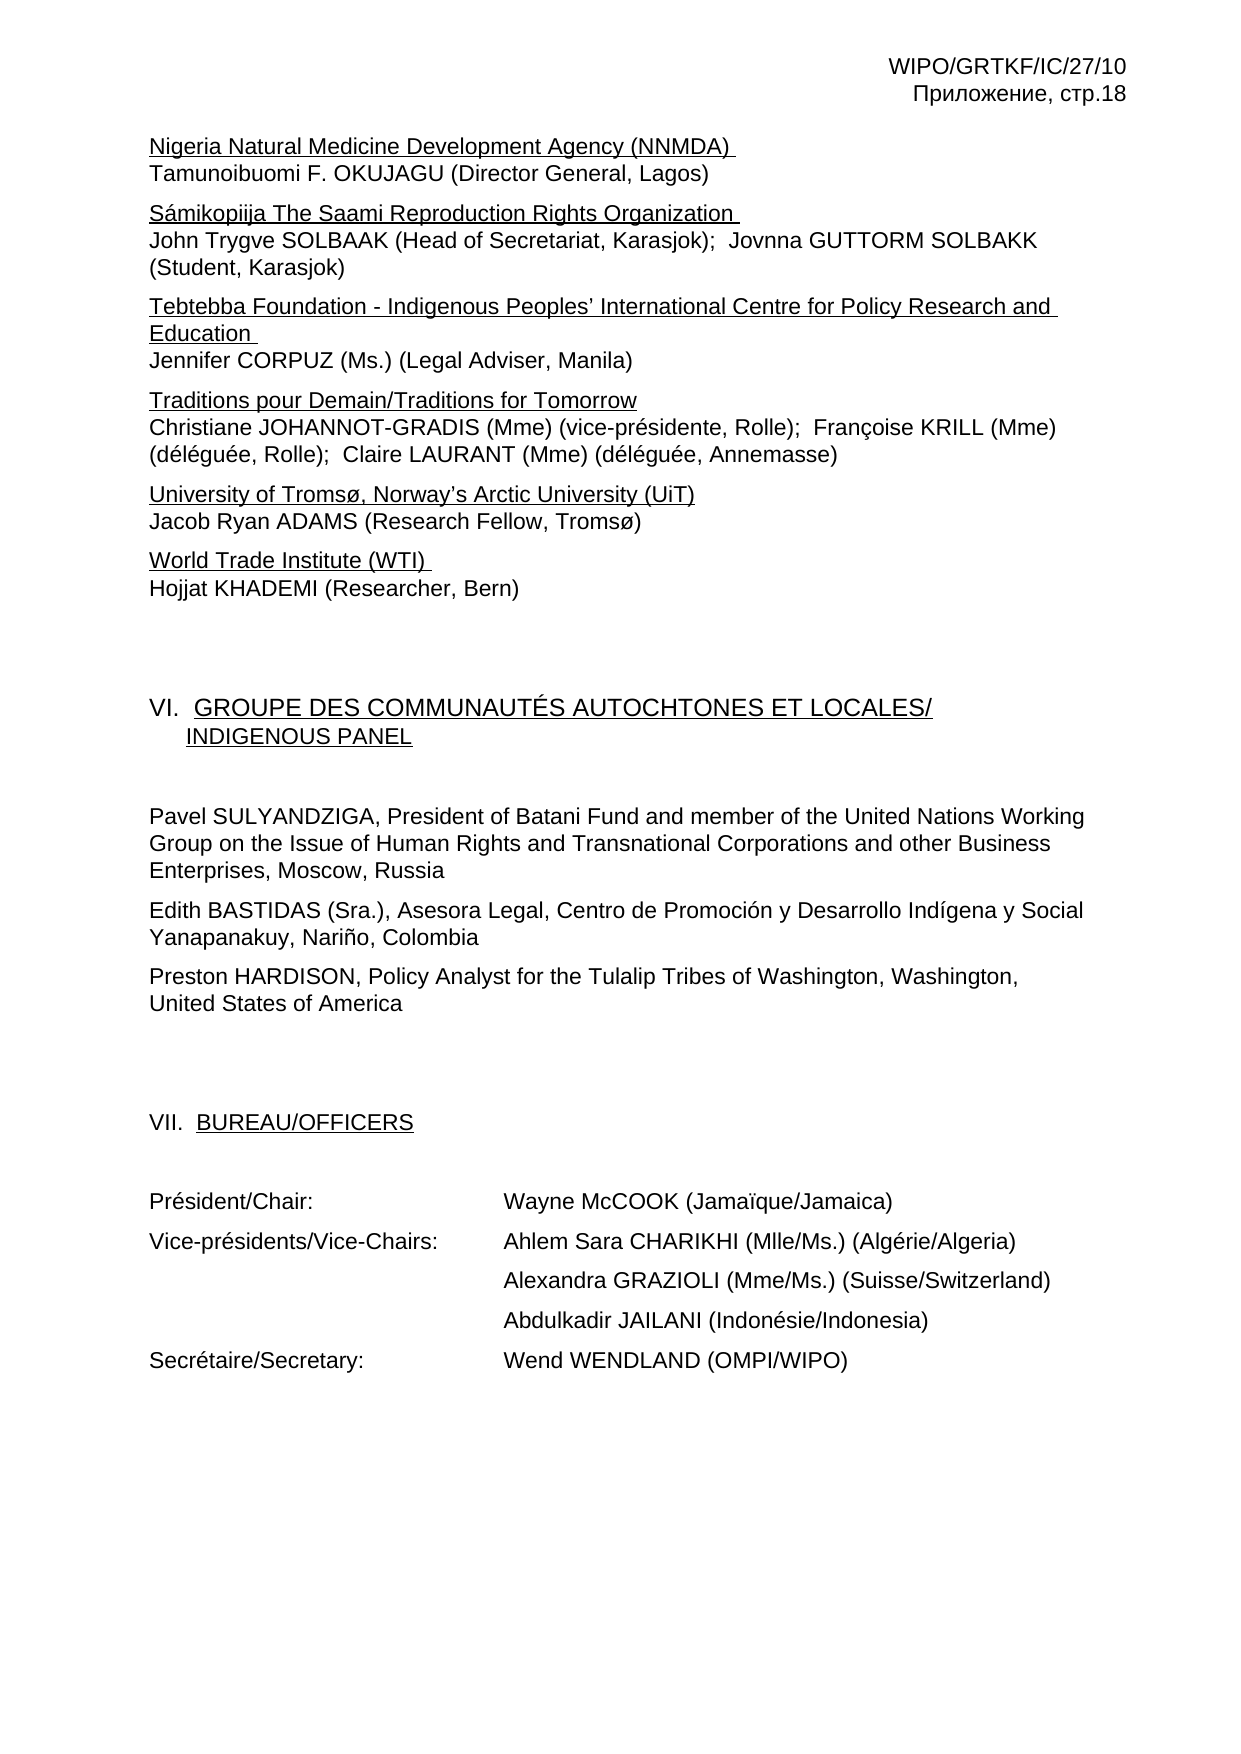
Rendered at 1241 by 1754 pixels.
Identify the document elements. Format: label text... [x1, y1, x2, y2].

text Abdulkadir JAILANI (Indonésie/Indonesia) [149, 1306, 1122, 1333]
text Traditions pour Demain/Traditions for Tomorrow Christiane JOHANNOT-GRADIS (Mme) (vice-présidente, Rolle); Françoise KRILL (Mme) (déléguée, Rolle); Claire LAURANT (Mme) (déléguée, Annemasse) [149, 386, 1122, 468]
text Alexandra GRAZIOLI (Mme/Ms.) (Suisse/Switzerland) [149, 1267, 1122, 1294]
text Nigeria Natural Medicine Development Agency (NNMDA) Tamunoibuomi F. OKUJAGU (Director General, Lagos) [149, 132, 1122, 186]
text Secrétaire/Secretary: Wend WENDLAND (OMPI/WIPO) [149, 1346, 1122, 1373]
text VI. groupe des communautÉs autochtones et locales/ INDIGENOUS PANEL [149, 693, 1122, 750]
text Vice-présidents/Vice-Chairs: Ahlem Sara CHARIKHI (Mlle/Ms.) (Algérie/Algeria) [149, 1227, 1122, 1254]
text VII. BUREAU/OFFICERS [149, 1108, 1122, 1136]
text Edith BASTIDAS (Sra.), Asesora Legal, Centro de Promoción y Desarrollo Indígena y Social Yanapanakuy, Nariño, Colombia [149, 896, 1122, 950]
text Sámikopiija The Saami Reproduction Rights Organization John Trygve SOLBAAK (Head of Secretariat, Karasjok); Jovnna GUTTORM SOLBAKK (Student, Karasjok) [149, 199, 1122, 280]
text University of Tromsø, Norway’s Arctic University (UiT) Jacob Ryan ADAMS (Research Fellow, Tromsø) [149, 480, 1122, 534]
text Pavel SULYANDZIGA, President of Batani Fund and member of the United Nations Working Group on the Issue of Human Rights and Transnational Corporations and other Business Enterprises, Moscow, Russia [149, 802, 1122, 883]
text World Trade Institute (WTI) Hojjat KHADEMI (Researcher, Bern) [149, 547, 1122, 601]
text Preston HARDISON, Policy Analyst for the Tulalip Tribes of Washington, Washington, United States of America [149, 963, 1122, 1017]
text Président/Chair: Wayne McCOOK (Jamaïque/Jamaica) [149, 1188, 1122, 1215]
text Tebtebba Foundation - Indigenous Peoples’ International Centre for Policy Research and Education Jennifer CORPUZ (Ms.) (Legal Adviser, Manila) [149, 293, 1122, 374]
